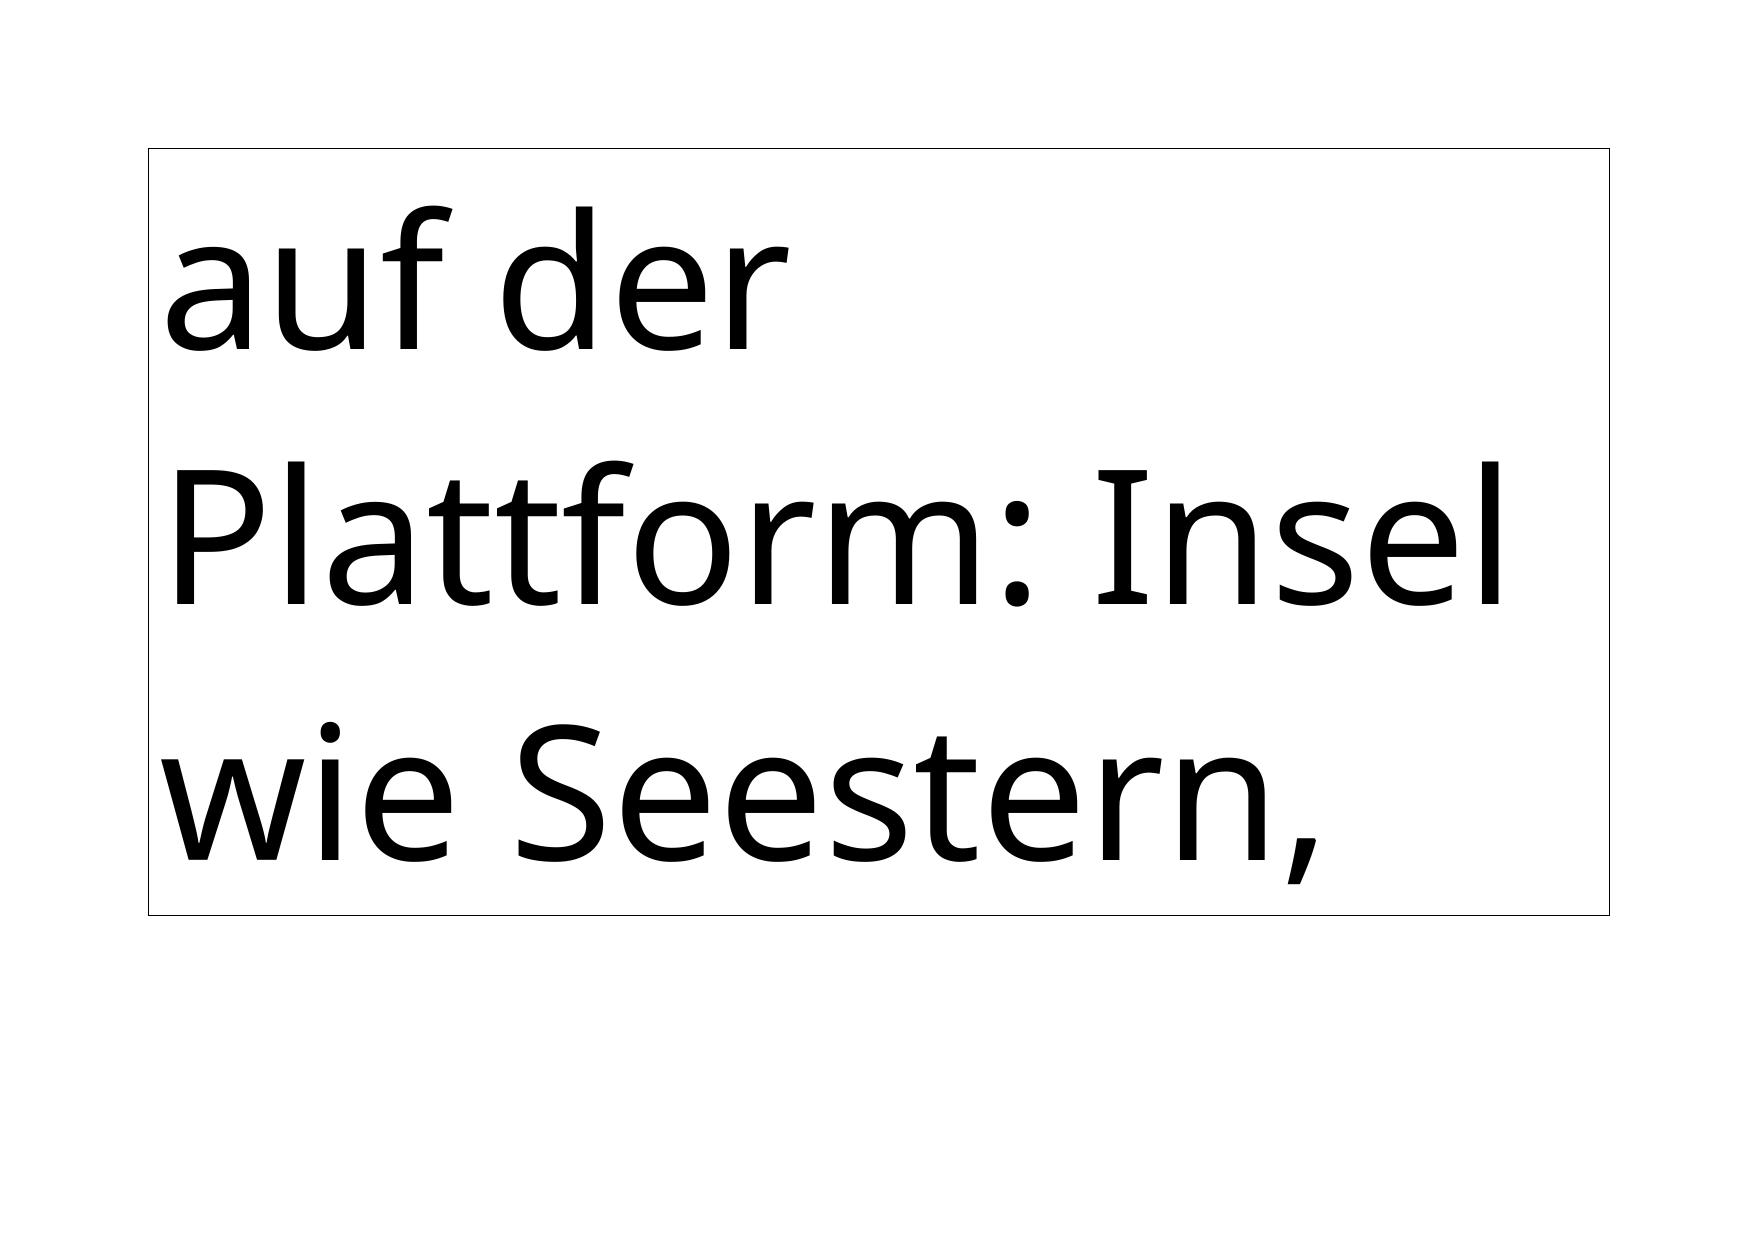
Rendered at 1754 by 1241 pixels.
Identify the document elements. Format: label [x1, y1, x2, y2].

table_cell [149, 149, 1609, 915]
